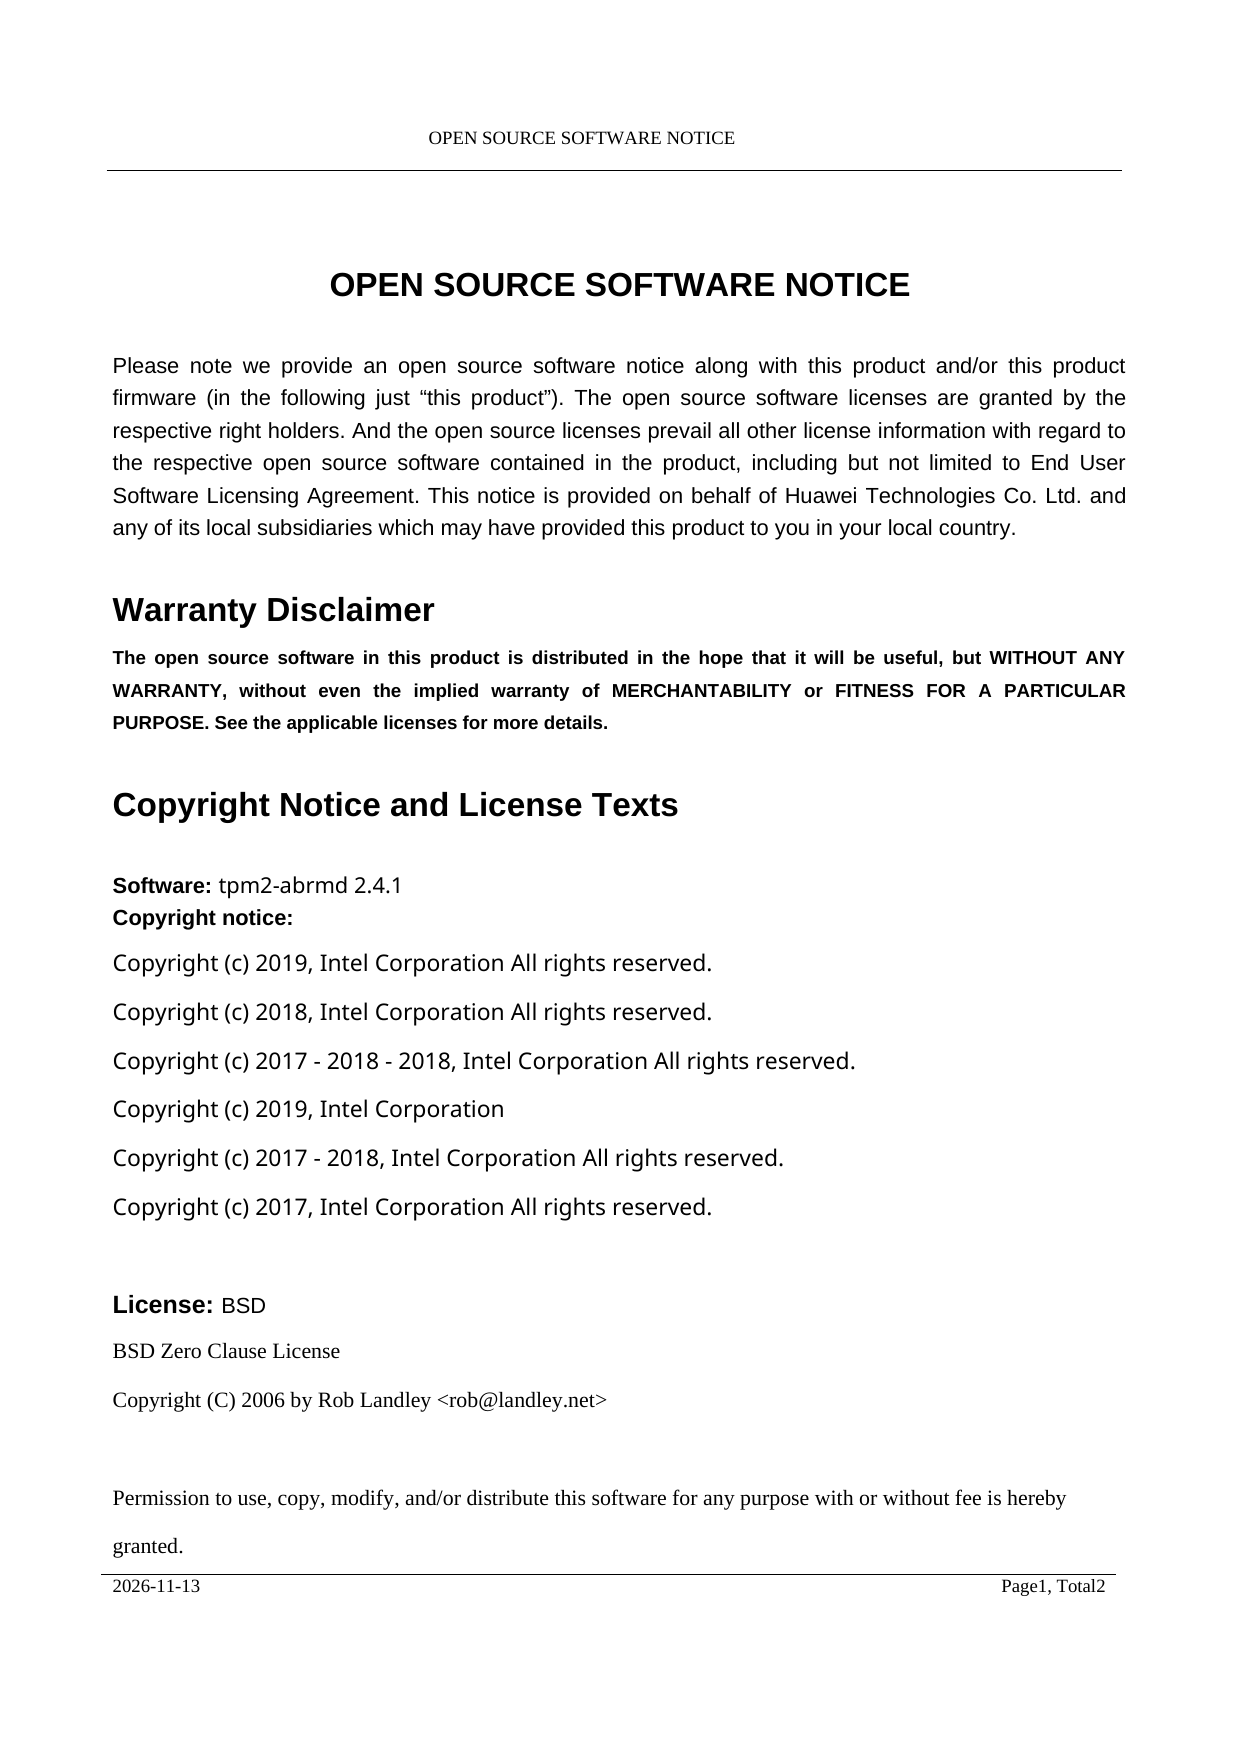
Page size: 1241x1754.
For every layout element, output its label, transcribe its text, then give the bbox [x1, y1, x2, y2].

text Please note we provide an open source software notice along with this product and/or this product firmware (in the following just “this product”). The open source software licenses are granted by the respective right holders. And the open source licenses prevail all other license information with regard to the respective open source software contained in the product, including but not limited to End User Software Licensing Agreement. This notice is provided on behalf of Huawei Technologies Co. Ltd. and any of its local subsidiaries which may have provided this product to you in your local country. [112, 349, 1128, 544]
text Copyright (c) 2019, Intel Corporation All rights reserved. Copyright (c) 2018, Intel Corporation All rights reserved. Copyright (c) 2017 - 2018 - 2018, Intel Corporation All rights reserved. Copyright (c) 2019, Intel Corporation Copyright (c) 2017 - 2018, Intel Corporation All rights reserved. Copyright (c) 2017, Intel Corporation All rights reserved. [112, 947, 1128, 1272]
text License: BSD [112, 1288, 1128, 1320]
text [112, 1335, 1128, 1562]
text Copyright Notice and License Texts [112, 771, 1128, 836]
text The open source software in this product is distributed in the hope that it will be useful, but WITHOUT ANY WARRANTY, without even the implied warranty of MERCHANTABILITY or FITNESS FOR A PARTICULAR PURPOSE. See the applicable licenses for more details. [112, 641, 1128, 739]
text Software: tpm2-abrmd 2.4.1 [112, 869, 1128, 901]
text Warranty Disclaimer [112, 576, 1128, 641]
text Copyright notice: [112, 901, 1128, 934]
text OPEN SOURCE SOFTWARE NOTICE [112, 251, 1128, 316]
